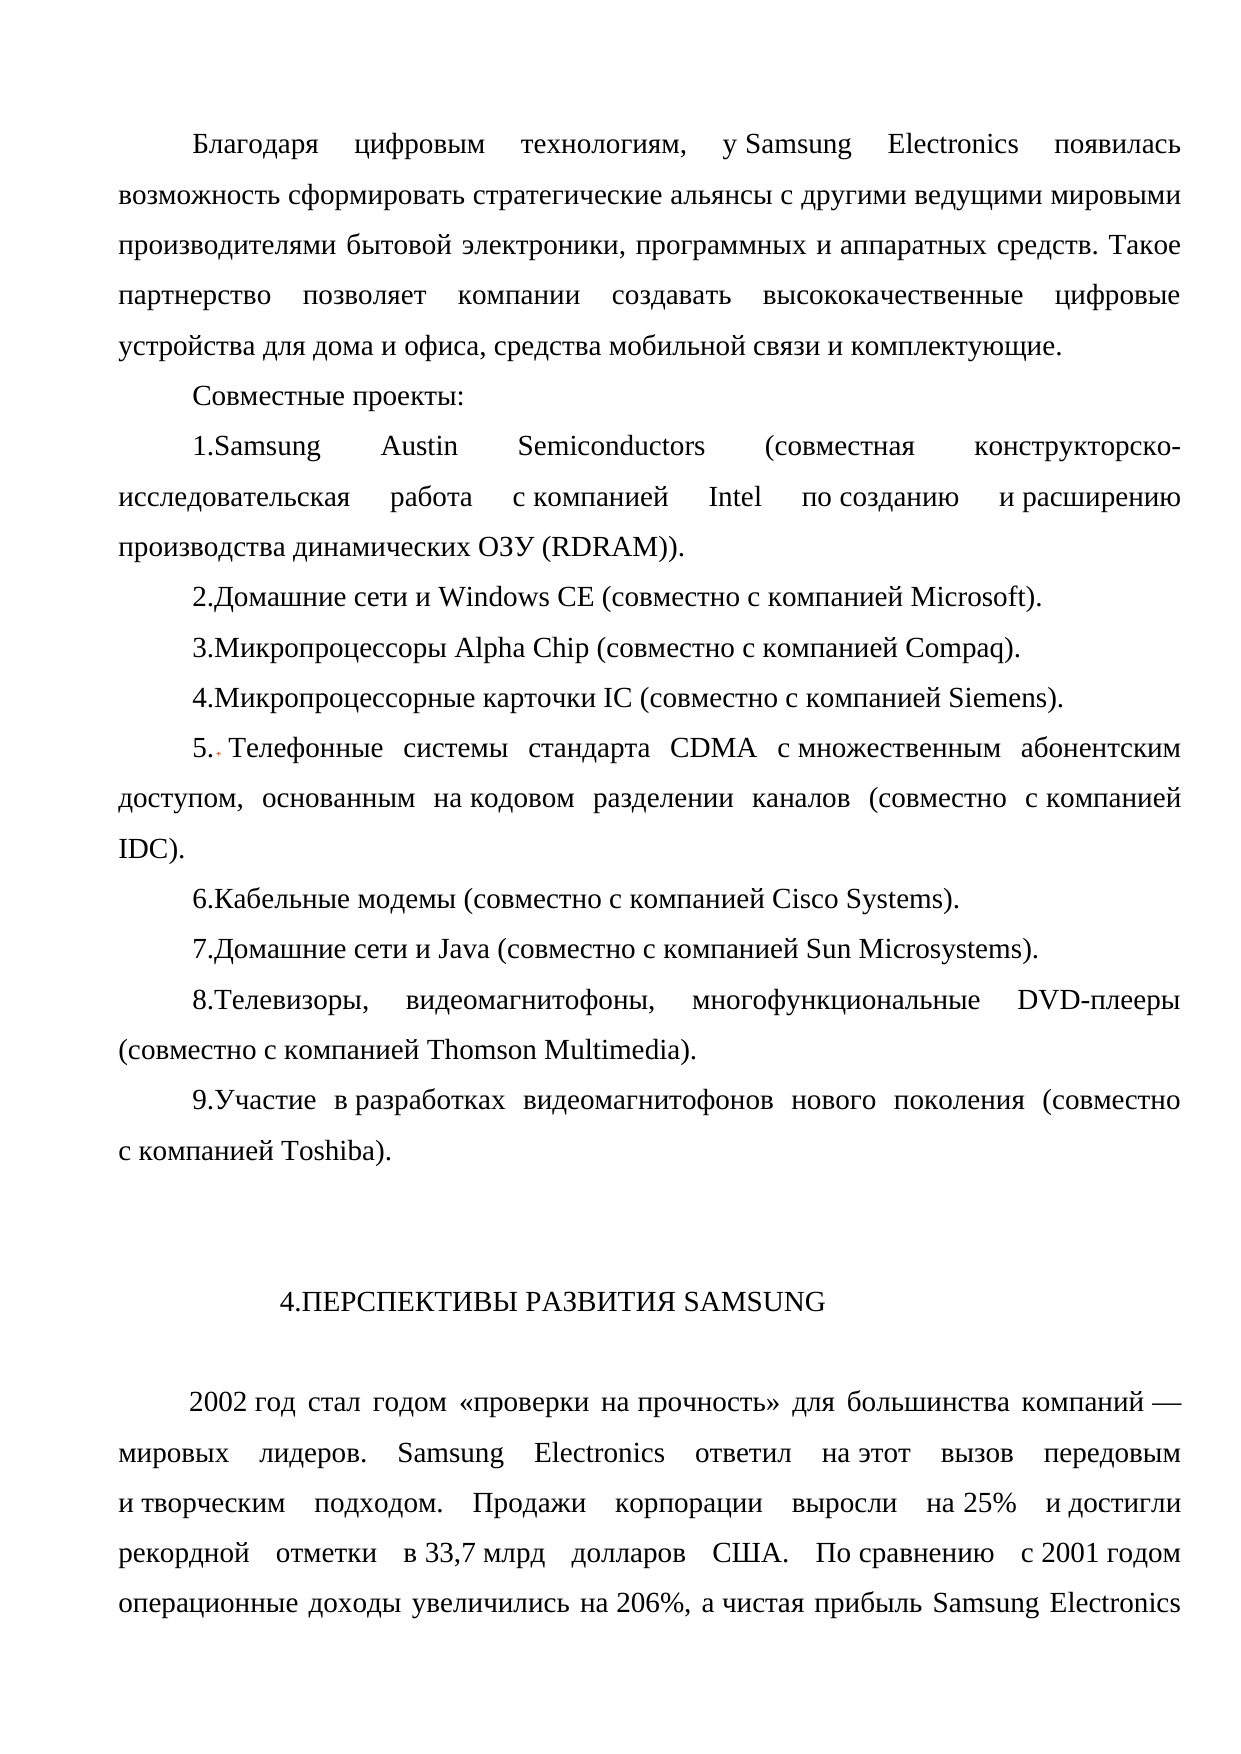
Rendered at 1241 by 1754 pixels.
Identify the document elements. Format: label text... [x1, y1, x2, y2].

text 5.Телефонные системы стандарта CDMA с множественным абонентским доступом, основанным на кодовом разделении каналов (совместно с компанией IDC). [118, 730, 1181, 864]
text 1.Samsung Austin Semiconductors (совместная конструкторско-исследовательская работа с компанией Intel по созданию и расширению производства динамических ОЗУ (RDRAM)). [118, 428, 1181, 563]
subtitle Совместные проекты: [118, 378, 1181, 412]
text Благодаря цифровым технологиям, у Samsung Electronics появилась возможность сформировать стратегические альянсы с другими ведущими мировыми производителями бытовой электроники, программных и аппаратных средств. Такое партнерство позволяет компании создавать высококачественные цифровые устройства для дома и офиса, средства мобильной связи и комплектующие. [118, 127, 1181, 361]
text 8.Телевизоры, видеомагнитофоны, многофункциональные DVD-плееры (совместно с компанией Thomson Multimedia). [118, 982, 1181, 1066]
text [118, 1384, 1181, 1619]
text 2.Домашние сети и Windows CE (совместно с компанией Microsoft). [118, 579, 1181, 613]
text 4.Микропроцессорные карточки IC (совместно с компанией Siemens). [118, 680, 1181, 713]
text 9.Участие в разработках видеомагнитофонов нового поколения (совместно с компанией Toshiba). [118, 1082, 1181, 1166]
text 4.ПЕРСПЕКТИВЫ РАЗВИТИЯ SAMSUNG [118, 1284, 1181, 1317]
text 6.Кабельные модемы (совместно с компанией Cisco Systems). [118, 881, 1181, 915]
picture [213, 748, 228, 758]
text 7.Домашние сети и Java (совместно с компанией Sun Microsystems). [118, 932, 1181, 965]
text 3.Микропроцессоры Alpha Chip (совместно с компанией Compaq). [118, 630, 1181, 663]
